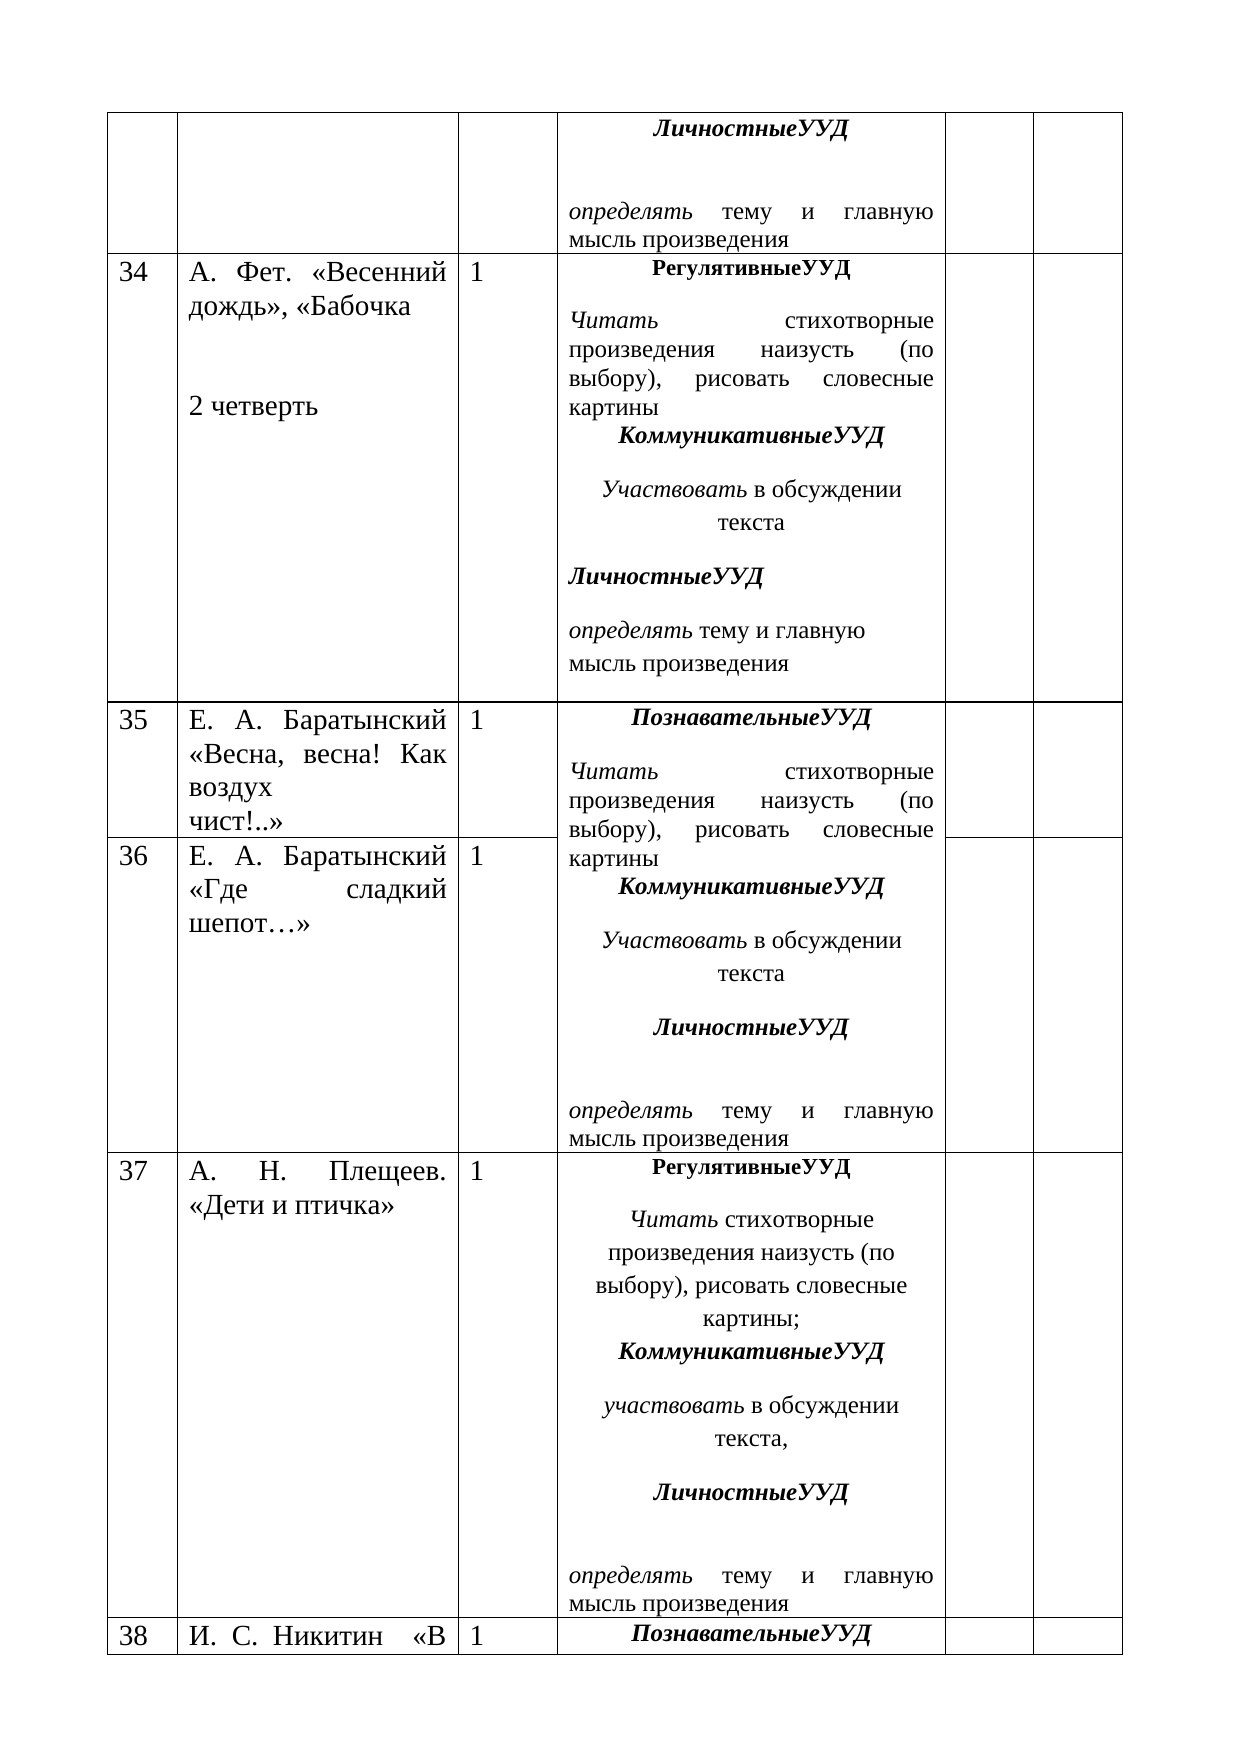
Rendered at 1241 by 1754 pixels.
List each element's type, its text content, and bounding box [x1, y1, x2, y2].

table_cell [1034, 1618, 1122, 1654]
table_cell [946, 703, 1033, 837]
table_cell 1 [459, 254, 557, 701]
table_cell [558, 1618, 945, 1654]
table_cell [946, 254, 1033, 701]
table_cell [1034, 838, 1122, 1152]
table_cell 1 [459, 113, 557, 253]
table_cell РегулятивныеУУД Читать стихотворные произведения наизусть (по выбору), рисовать словесные картины КоммуникативныеУУД Участвовать в обсуждении текста ЛичностныеУУД определять тему и главную мысль произведения [558, 254, 945, 701]
table_cell [946, 1618, 1033, 1654]
table_cell [946, 113, 1033, 253]
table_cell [178, 113, 458, 253]
table_cell А. Фет. «Весенний дождь», «Бабочка 2 четверть [178, 254, 458, 701]
table_cell 1 [459, 703, 557, 837]
table_cell [1034, 703, 1122, 837]
table_cell [946, 838, 1033, 1152]
table_cell 36 [108, 838, 177, 1152]
table_cell 33 [108, 113, 177, 253]
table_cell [178, 1618, 458, 1654]
table_cell А. Н. Плещеев. «Дети и птичка» [178, 1153, 458, 1617]
table_cell [1034, 113, 1122, 253]
table_cell Е. А. Баратынский «Весна, весна! Как воздух чист!..» [178, 703, 458, 837]
table_cell 1 [459, 1618, 557, 1654]
table_cell Е. А. Баратынский «Где сладкий шепот…» [178, 838, 458, 1152]
table_cell [1034, 254, 1122, 701]
table_cell [946, 1153, 1033, 1617]
table_cell 1 [459, 1153, 557, 1617]
table_cell 34 [108, 254, 177, 701]
table_cell ПознавательныеУУД Читать стихотворные произведения наизусть (по выбору), рисовать словесные картины КоммуникативныеУУД Участвовать в обсуждении текста ЛичностныеУУД определять тему и главную мысль произведения [558, 703, 945, 1152]
table_cell 38 [108, 1618, 177, 1654]
table_cell 35 [108, 703, 177, 837]
table_cell 37 [108, 1153, 177, 1617]
table_cell РегулятивныеУУД Читать стихотворные произведения наизусть (по выбору), рисовать словесные картины; КоммуникативныеУУД участвовать в обсуждении текста, ЛичностныеУУД определять тему и главную мысль произведения [558, 1153, 945, 1617]
table_cell 1 [459, 838, 557, 1152]
table_cell [1034, 1153, 1122, 1617]
